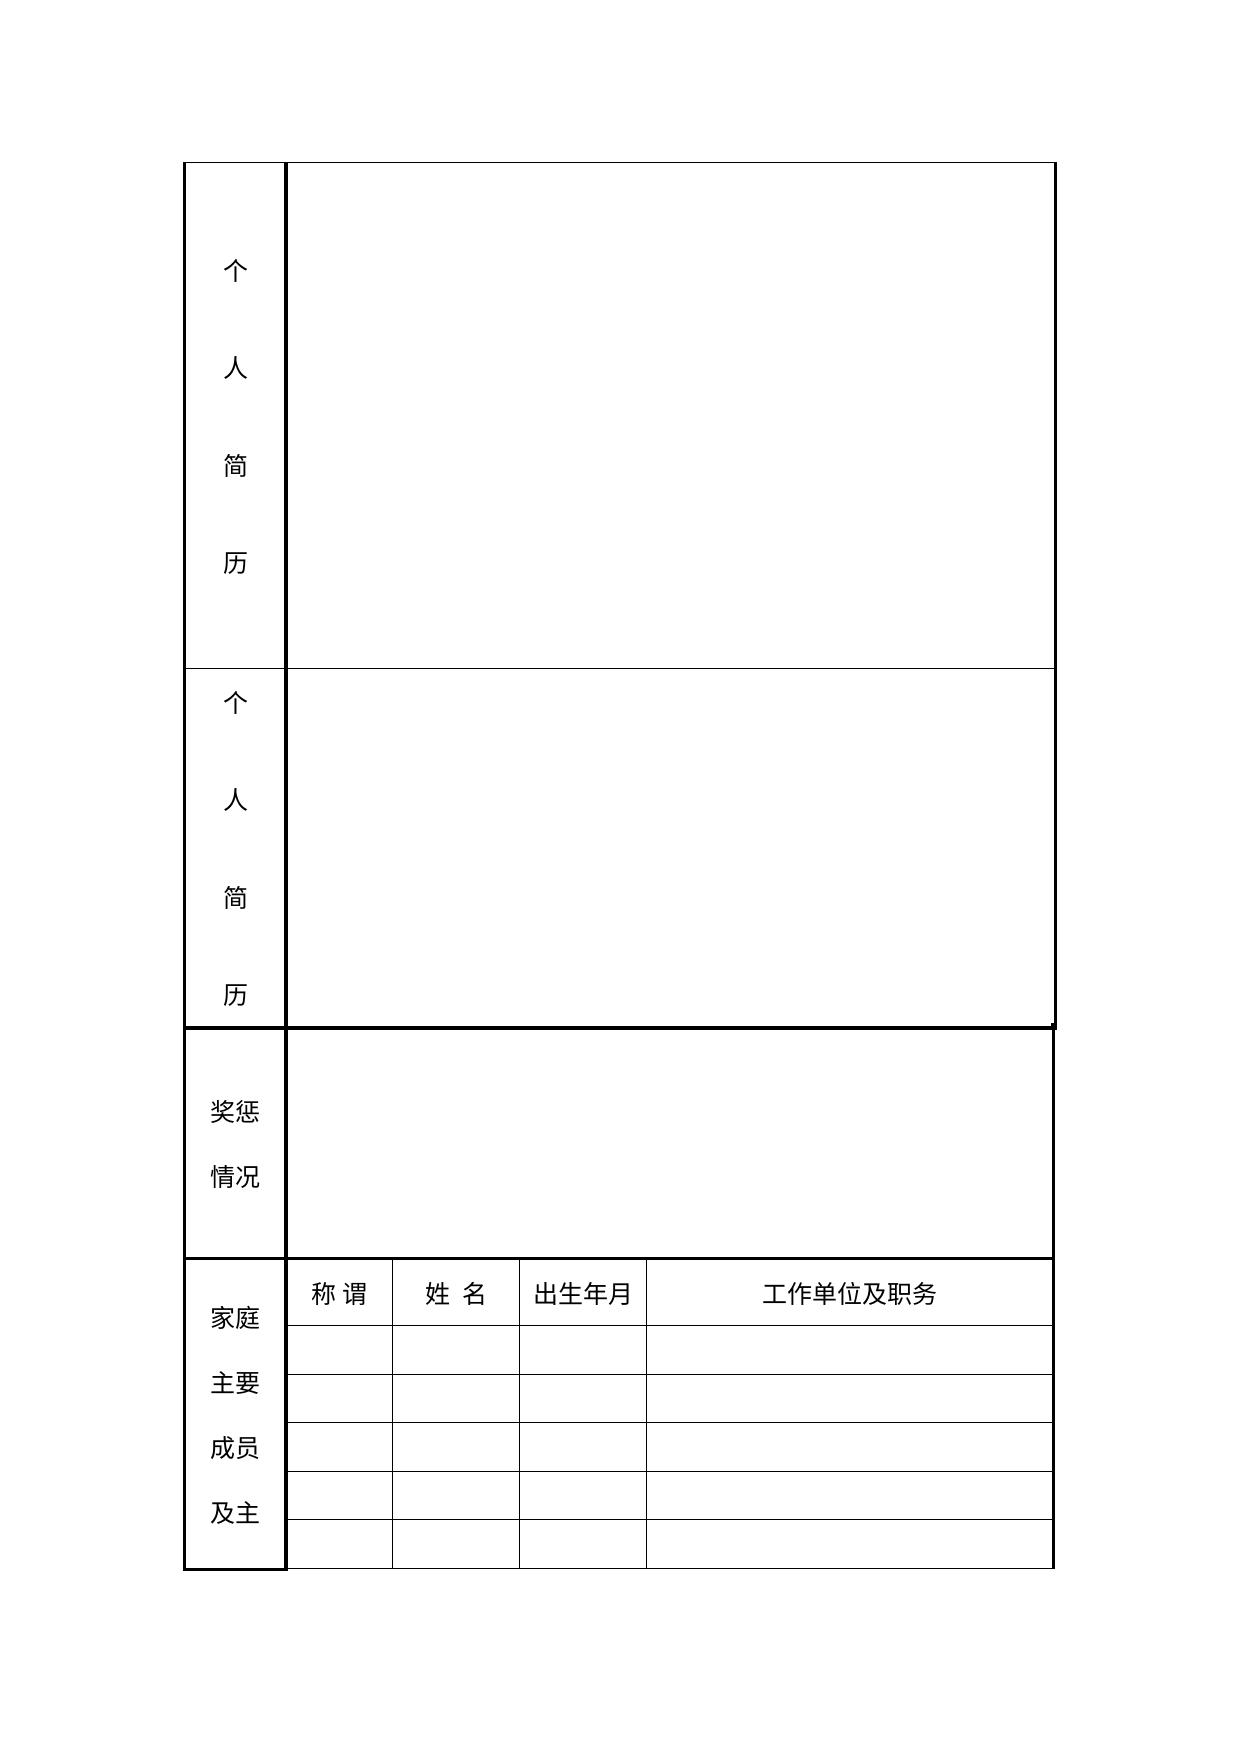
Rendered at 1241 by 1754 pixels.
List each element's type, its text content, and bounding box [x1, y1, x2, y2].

table_cell [520, 1375, 646, 1422]
table_cell 个 人 简 历 [186, 163, 284, 668]
table_cell [288, 1520, 392, 1568]
table_cell [520, 1520, 646, 1568]
table_cell [520, 1472, 646, 1519]
table_cell [288, 669, 1054, 1026]
table_cell 工作单位及职务 [647, 1260, 1052, 1325]
table_cell [288, 1326, 392, 1374]
table_cell [393, 1472, 519, 1519]
table_cell 姓 名 [393, 1260, 519, 1325]
table_cell [288, 163, 1054, 668]
table_cell 出生年月 [520, 1260, 646, 1325]
table_cell [647, 1375, 1052, 1422]
table_cell [647, 1472, 1052, 1519]
table_cell [647, 1326, 1052, 1374]
table_cell [520, 1326, 646, 1374]
table_cell 个 人 简 历 [186, 669, 284, 1026]
table_cell 称 谓 [288, 1260, 392, 1325]
table_cell [647, 1423, 1052, 1471]
table_cell [288, 1423, 392, 1471]
table_cell [288, 1030, 1052, 1257]
table_cell [288, 1472, 392, 1519]
table_cell [520, 1423, 646, 1471]
table_cell 奖惩 情况 [186, 1030, 284, 1257]
table_cell [288, 1375, 392, 1422]
table_cell [393, 1326, 519, 1374]
table_cell 家庭 主要 成员 及主 要社 会关 系 [186, 1260, 284, 1568]
table_cell [647, 1520, 1052, 1568]
table_cell [393, 1375, 519, 1422]
table_cell [393, 1520, 519, 1568]
table_cell [393, 1423, 519, 1471]
